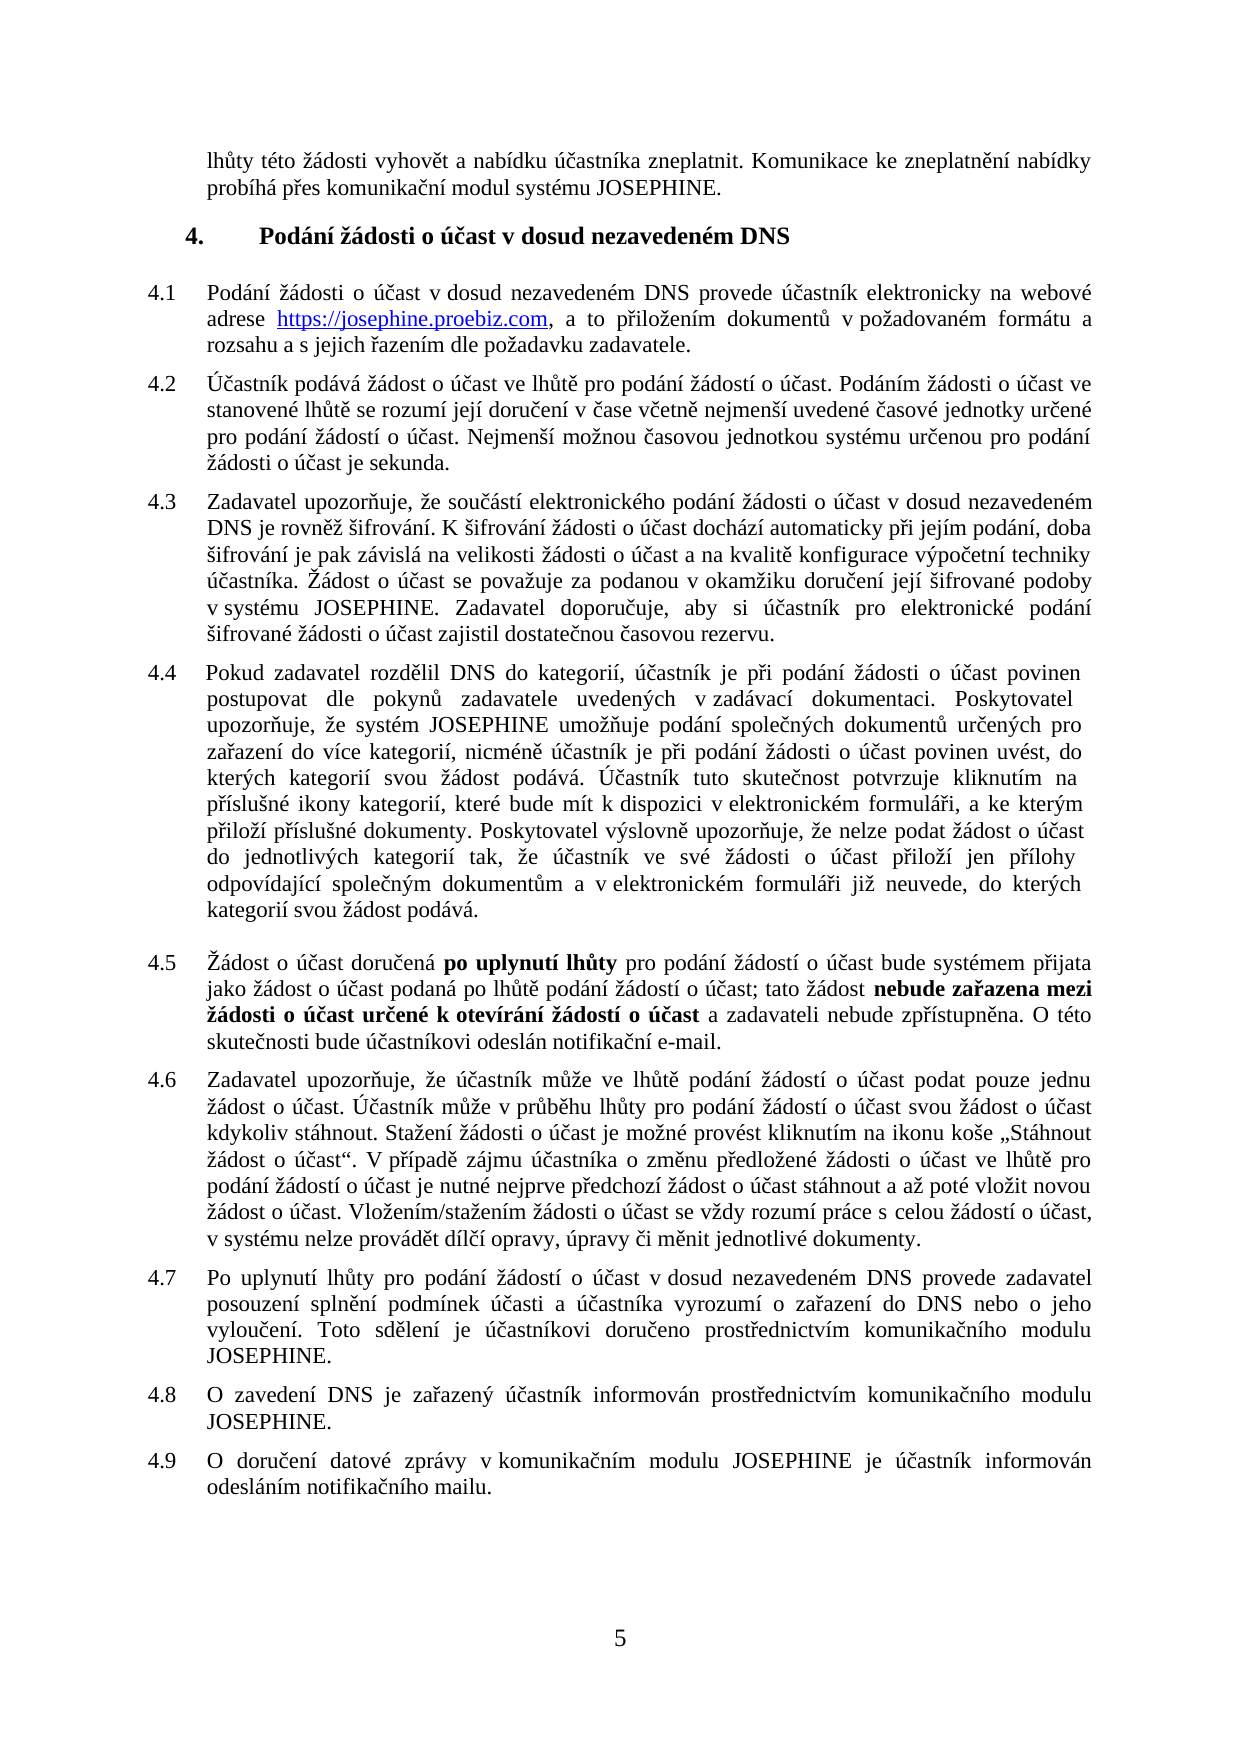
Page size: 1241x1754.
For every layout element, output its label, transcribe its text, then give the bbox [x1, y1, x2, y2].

text 4.5 Žádost o účast doručená po uplynutí lhůty pro podání žádostí o účast bude systémem přijata jako žádost o účast podaná po lhůtě podání žádostí o účast; tato žádost nebude zařazena mezi žádosti o účast určené k otevírání žádostí o účast a zadavateli nebude zpřístupněna. O této skutečnosti bude účastníkovi odeslán notifikační e-mail. [148, 949, 1093, 1054]
subtitle Podání žádosti o účast v dosud nezavedeném DNS [185, 221, 1093, 250]
text 4.7 Po uplynutí lhůty pro podání žádostí o účast v dosud nezavedeném DNS provede zadavatel posouzení splnění podmínek účasti a účastníka vyrozumí o zařazení do DNS nebo o jeho vyloučení. Toto sdělení je účastníkovi doručeno prostřednictvím komunikačního modulu JOSEPHINE. [148, 1263, 1093, 1369]
text 4.4 Pokud zadavatel rozdělil DNS do kategorií, účastník je při podání žádosti o účast povinen postupovat dle pokynů zadavatele uvedených v zadávací dokumentaci. Poskytovatel upozorňuje, že systém JOSEPHINE umožňuje podání společných dokumentů určených pro zařazení do více kategorií, nicméně účastník je při podání žádosti o účast povinen uvést, do kterých kategorií svou žádost podává. Účastník tuto skutečnost potvrzuje kliknutím na příslušné ikony kategorií, které bude mít k dispozici v elektronickém formuláři, a ke kterým přiloží příslušné dokumenty. Poskytovatel výslovně upozorňuje, že nelze podat žádost o účast do jednotlivých kategorií tak, že účastník ve své žádosti o účast přiloží jen přílohy odpovídající společným dokumentům a v elektronickém formuláři již neuvede, do kterých kategorií svou žádost podává. [148, 659, 1093, 922]
text 4.9 O doručení datové zprávy v komunikačním modulu JOSEPHINE je účastník informován odesláním notifikačního mailu. [148, 1447, 1093, 1499]
text 4.1 Podání žádosti o účast v dosud nezavedeném DNS provede účastník elektronicky na webové adrese https://josephine.proebiz.com, a to přiložením dokumentů v požadovaném formátu a rozsahu a s jejich řazením dle požadavku zadavatele. [148, 279, 1093, 358]
text 4.8 O zavedení DNS je zařazený účastník informován prostřednictvím komunikačního modulu JOSEPHINE. [148, 1381, 1093, 1434]
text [148, 148, 1093, 200]
text 4.2 Účastník podává žádost o účast ve lhůtě pro podání žádostí o účast. Podáním žádosti o účast ve stanovené lhůtě se rozumí její doručení v čase včetně nejmenší uvedené časové jednotky určené pro podání žádostí o účast. Nejmenší možnou časovou jednotkou systému určenou pro podání žádosti o účast je sekunda. [148, 370, 1093, 476]
text 4.3 Zadavatel upozorňuje, že součástí elektronického podání žádosti o účast v dosud nezavedeném DNS je rovněž šifrování. K šifrování žádosti o účast dochází automaticky při jejím podání, doba šifrování je pak závislá na velikosti žádosti o účast a na kvalitě konfigurace výpočetní techniky účastníka. Žádost o účast se považuje za podanou v okamžiku doručení její šifrované podoby v systému JOSEPHINE. Zadavatel doporučuje, aby si účastník pro elektronické podání šifrované žádosti o účast zajistil dostatečnou časovou rezervu. [148, 488, 1093, 646]
text 4.6 Zadavatel upozorňuje, že účastník může ve lhůtě podání žádostí o účast podat pouze jednu žádost o účast. Účastník může v průběhu lhůty pro podání žádostí o účast svou žádost o účast kdykoliv stáhnout. Stažení žádosti o účast je možné provést kliknutím na ikonu koše „Stáhnout žádost o účast“. V případě zájmu účastníka o změnu předložené žádosti o účast ve lhůtě pro podání žádostí o účast je nutné nejprve předchozí žádost o účast stáhnout a až poté vložit novou žádost o účast. Vložením/stažením žádosti o účast se vždy rozumí práce s celou žádostí o účast, v systému nelze provádět dílčí opravy, úpravy či měnit jednotlivé dokumenty. [148, 1067, 1093, 1251]
